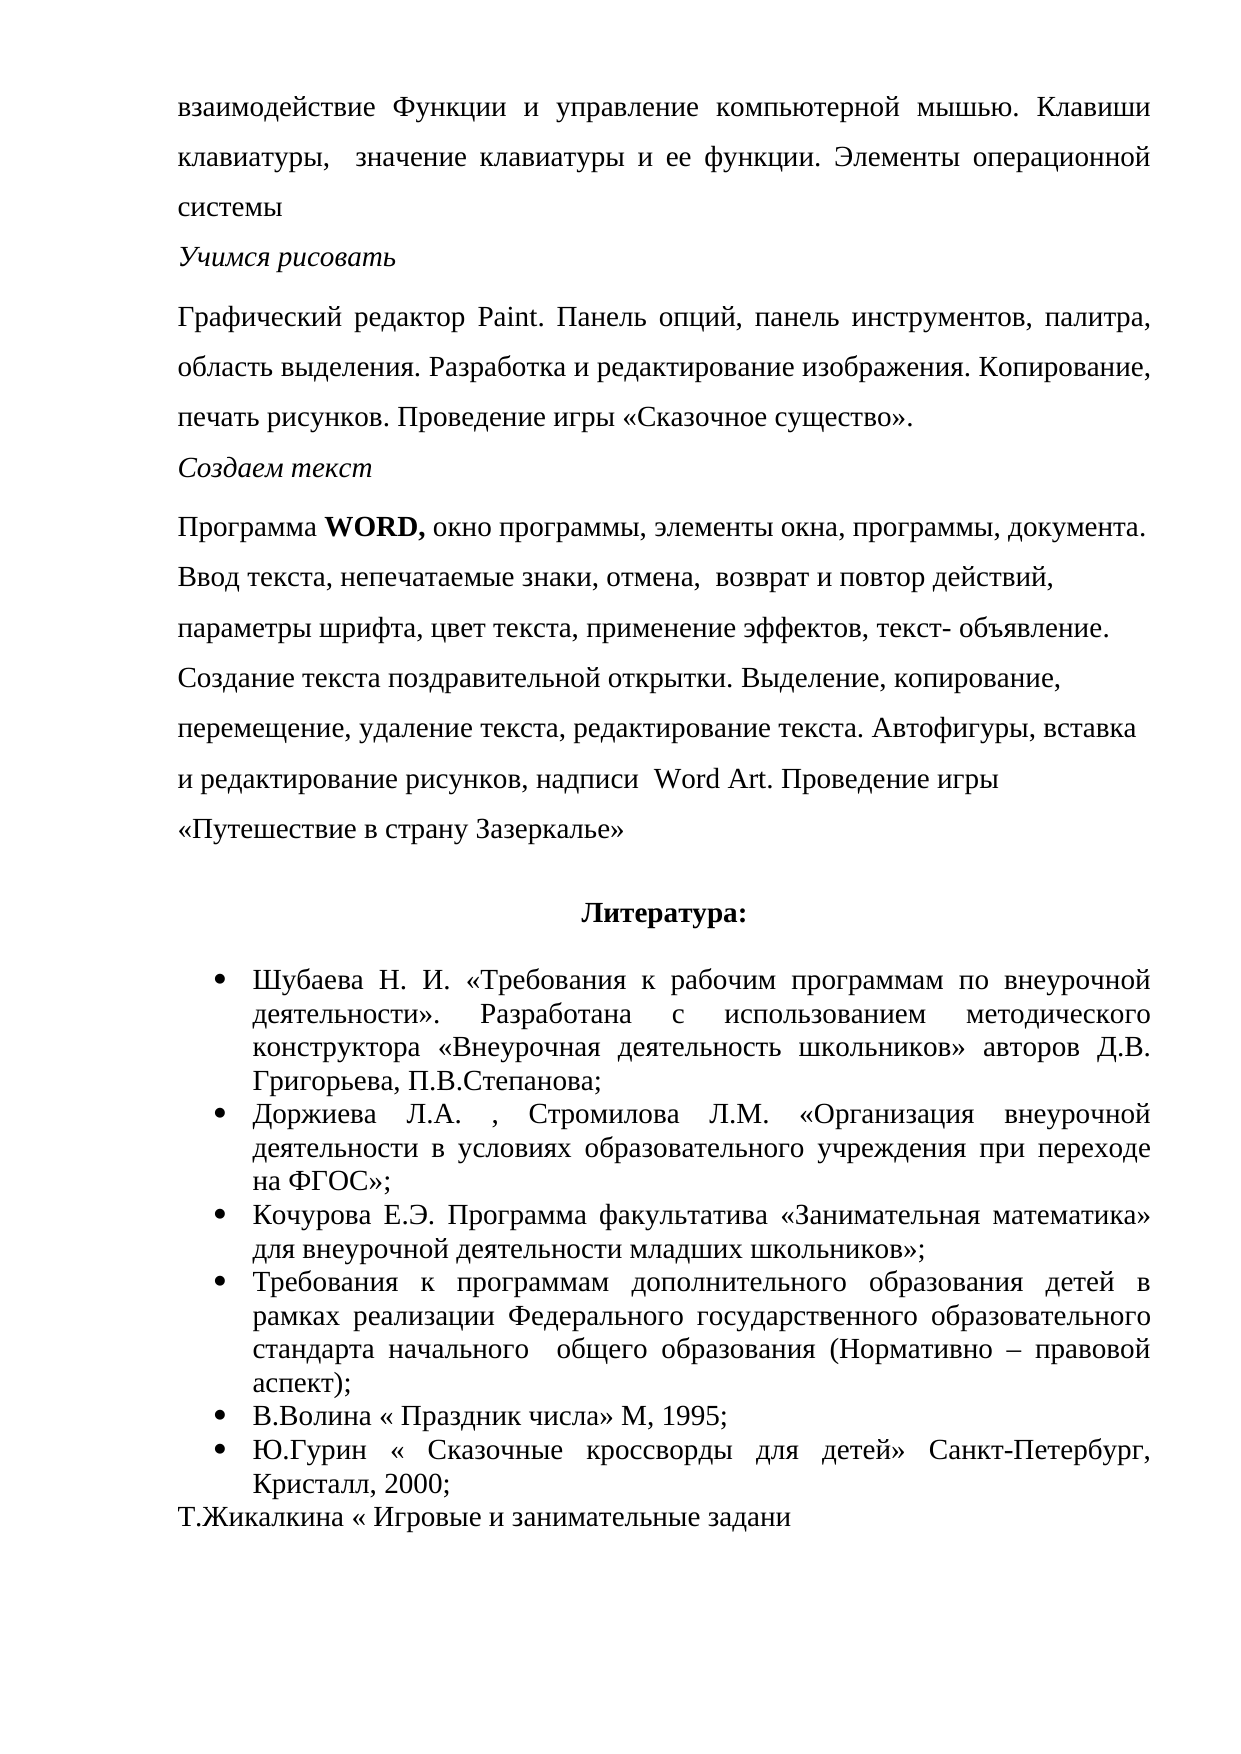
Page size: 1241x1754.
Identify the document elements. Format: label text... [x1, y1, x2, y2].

list Кочурова Е.Э. Программа факультатива «Занимательная математика» для внеурочной деятельности младших школьников»; [215, 1197, 1152, 1264]
list Шубаева Н. И. «Требования к рабочим программам по внеурочной деятельности». Разработана с использованием методического конструктора «Внеурочная деятельность школьников» авторов Д.В. Григорьева, П.В.Степанова; [215, 962, 1152, 1096]
list Доржиева Л.А. , Стромилова Л.М. «Организация внеурочной деятельности в условиях образовательного учреждения при переходе на ФГОС»; [215, 1096, 1152, 1197]
list Ю.Гурин « Сказочные кроссворды для детей» Санкт-Петербург, Кристалл, 2000; [215, 1432, 1152, 1499]
list В.Волина « Праздник числа» М, 1995; [215, 1398, 1152, 1432]
text Т.Жикалкина « Игровые и занимательные задани [177, 1499, 1152, 1533]
text Литература: [177, 895, 1152, 928]
text Графический редактор Paint. Панель опций, панель инструментов, палитра, область выделения. Разработка и редактирование изображения. Копирование, печать рисунков. Проведение игры «Сказочное существо». [177, 299, 1152, 433]
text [177, 89, 1152, 223]
list Требования к программам дополнительного образования детей в рамках реализации Федерального государственного образовательного стандарта начального общего образования (Нормативно – правовой аспект); [215, 1264, 1152, 1398]
text Создаем текст [177, 450, 1152, 483]
text Программа WORD, окно программы, элементы окна, программы, документа. [177, 509, 1152, 543]
text Учимся рисовать [177, 239, 1152, 273]
text Ввод текста, непечатаемые знаки, отмена, возврат и повтор действий, параметры шрифта, цвет текста, применение эффектов, текст- объявление. Создание текста поздравительной открытки. Выделение, копирование, перемещение, удаление текста, редактирование текста. Автофигуры, вставка и редактирование рисунков, надписи Word Art. Проведение игры «Путешествие в страну Зазеркалье» [177, 559, 1152, 845]
